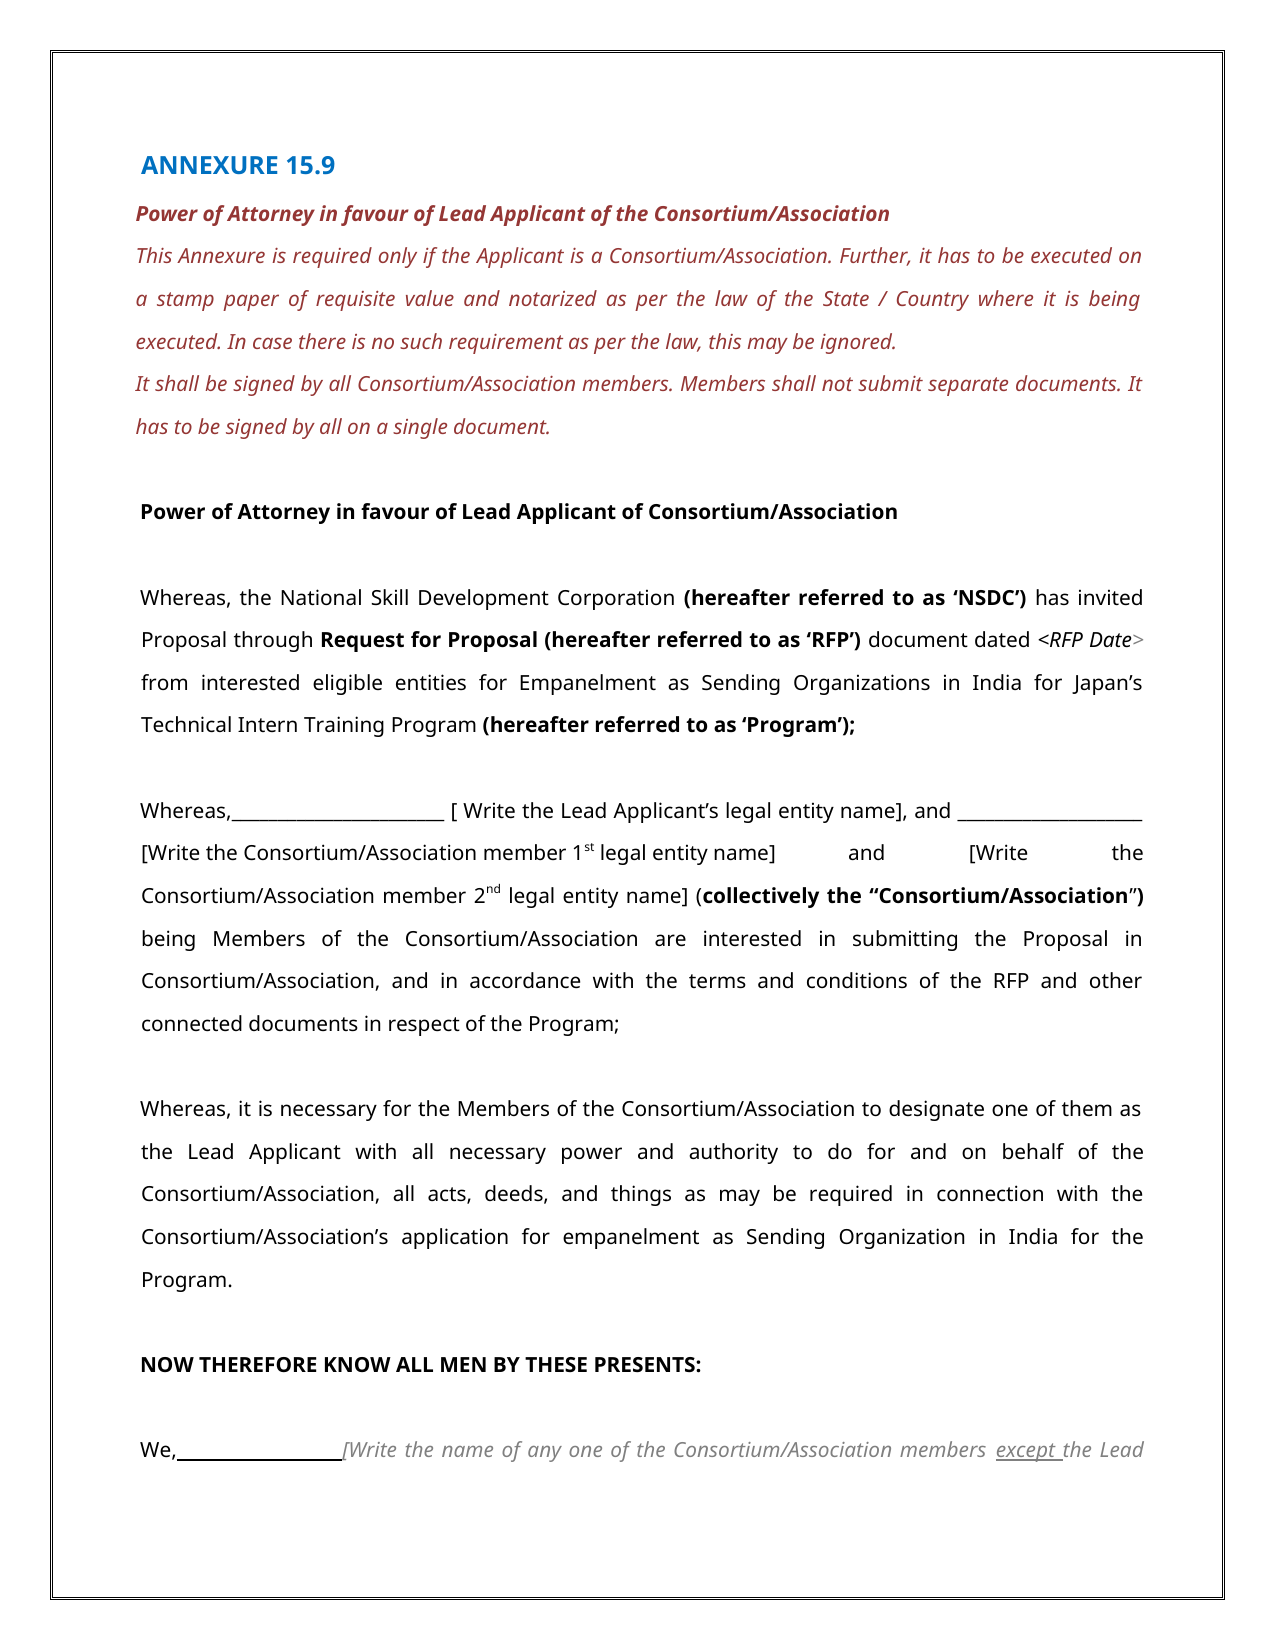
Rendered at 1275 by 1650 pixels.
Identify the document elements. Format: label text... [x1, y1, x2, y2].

subtitle Power of Attorney in favour of Lead Applicant of Consortium/Association [140, 497, 1144, 526]
text Whereas,_______________________ [ Write the Lead Applicant’s legal entity name], and ____________________ [Write the Consortium/Association member 1st legal entity name] and [Write the Consortium/Association member 2nd legal entity name] (collectively the “Consortium/Association”) being Members of the Consortium/Association are interested in submitting the Proposal in Consortium/Association, and in accordance with the terms and conditions of the RFP and other connected documents in respect of the Program; [140, 796, 1144, 1037]
subtitle ANNEXURE 15.9 [141, 148, 1144, 182]
text Whereas, the National Skill Development Corporation (hereafter referred to as ‘NSDC’) has invited Proposal through Request for Proposal (hereafter referred to as ‘RFP’) document dated <RFP Date> from interested eligible entities for Empanelment as Sending Organizations in India for Japan’s Technical Intern Training Program (hereafter referred to as ‘Program’); [140, 583, 1144, 739]
text Power of Attorney in favour of Lead Applicant of the Consortium/Association [135, 199, 1144, 227]
text This Annexure is required only if the Applicant is a Consortium/Association. Further, it has to be executed on a stamp paper of requisite value and notarized as per the law of the State / Country where it is being executed. In case there is no such requirement as per the law, this may be ignored. [135, 242, 1144, 355]
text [140, 1435, 1144, 1464]
text It shall be signed by all Consortium/Association members. Members shall not submit separate documents. It has to be signed by all on a single document. [135, 369, 1144, 440]
subtitle NOW THEREFORE KNOW ALL MEN BY THESE PRESENTS: [140, 1350, 1144, 1378]
text Whereas, it is necessary for the Members of the Consortium/Association to designate one of them as the Lead Applicant with all necessary power and authority to do for and on behalf of the Consortium/Association, all acts, deeds, and things as may be required in connection with the Consortium/Association’s application for empanelment as Sending Organization in India for the Program. [140, 1094, 1144, 1293]
